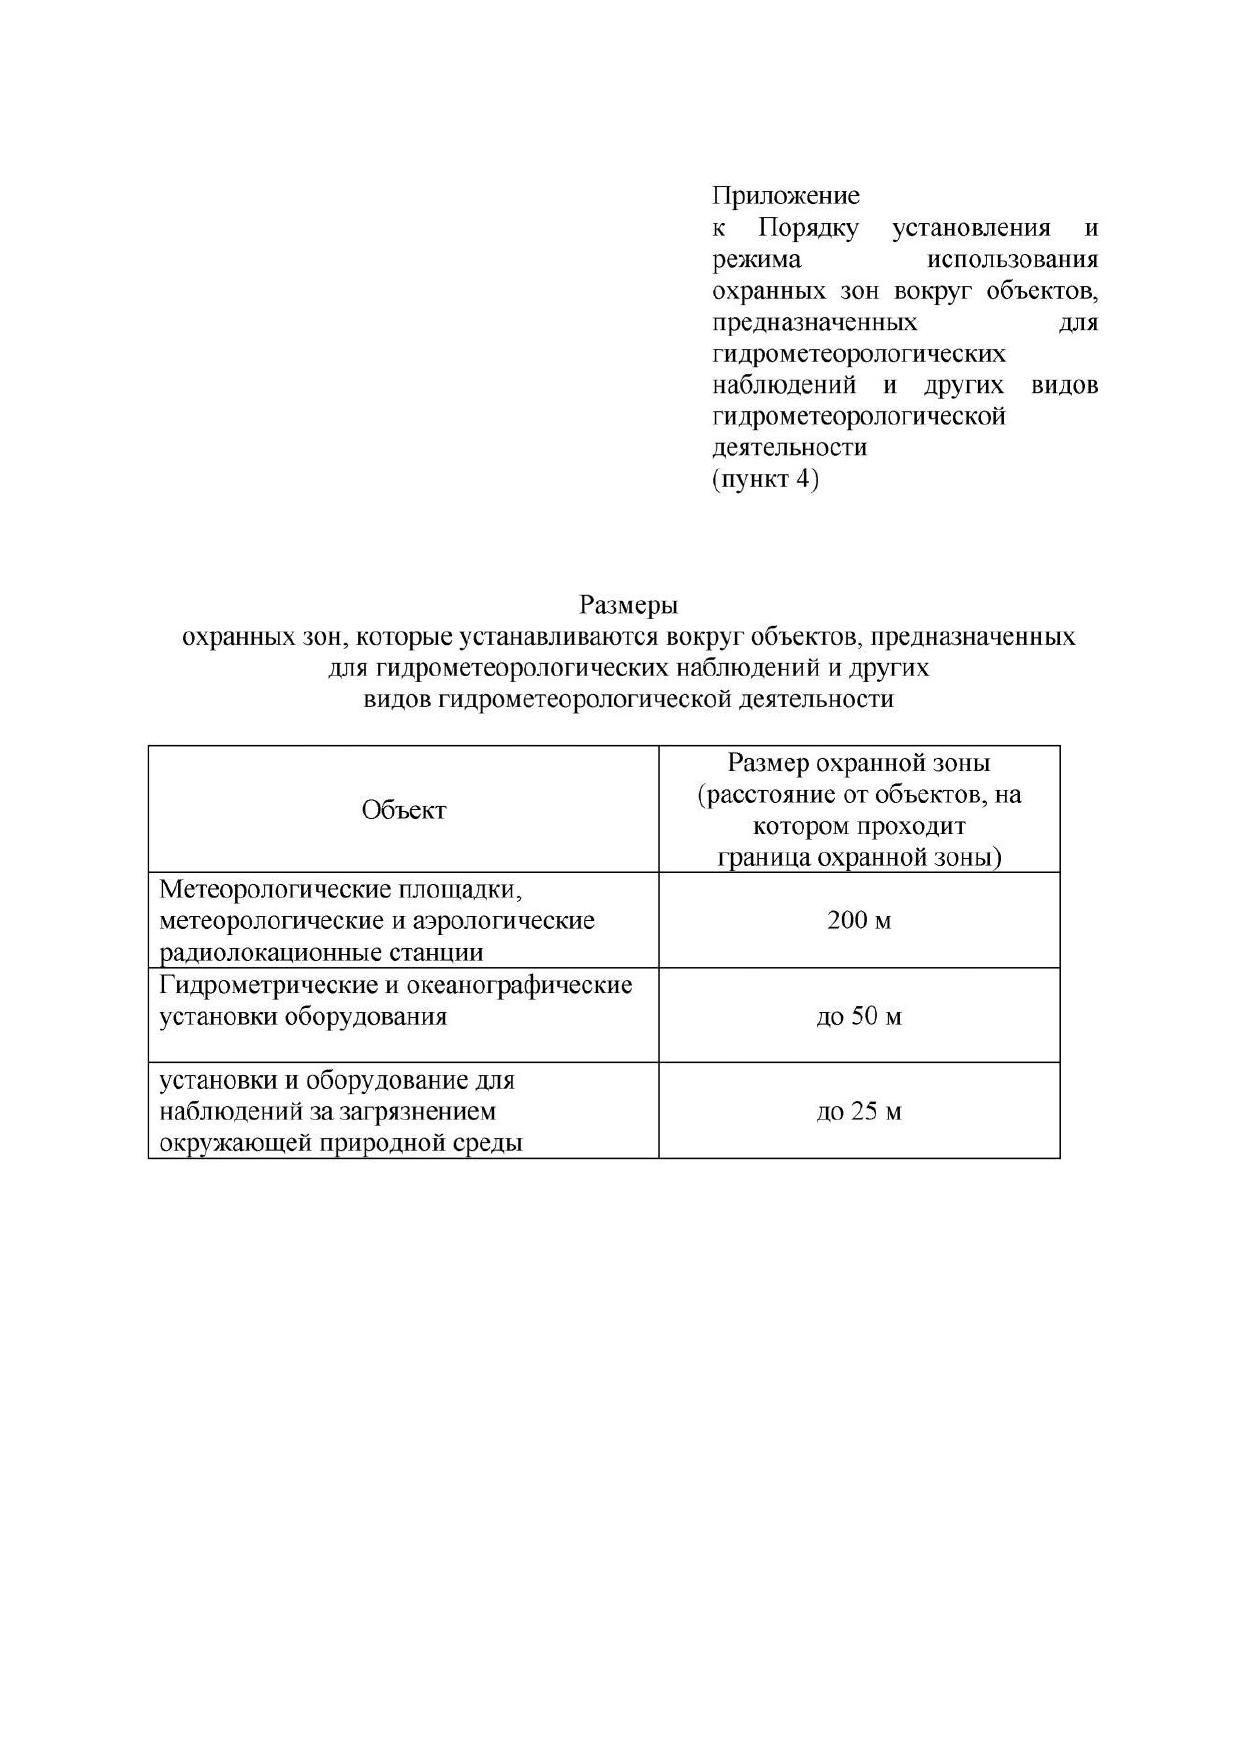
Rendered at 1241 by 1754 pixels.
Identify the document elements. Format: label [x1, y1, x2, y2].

picture [118, 143, 1123, 1208]
